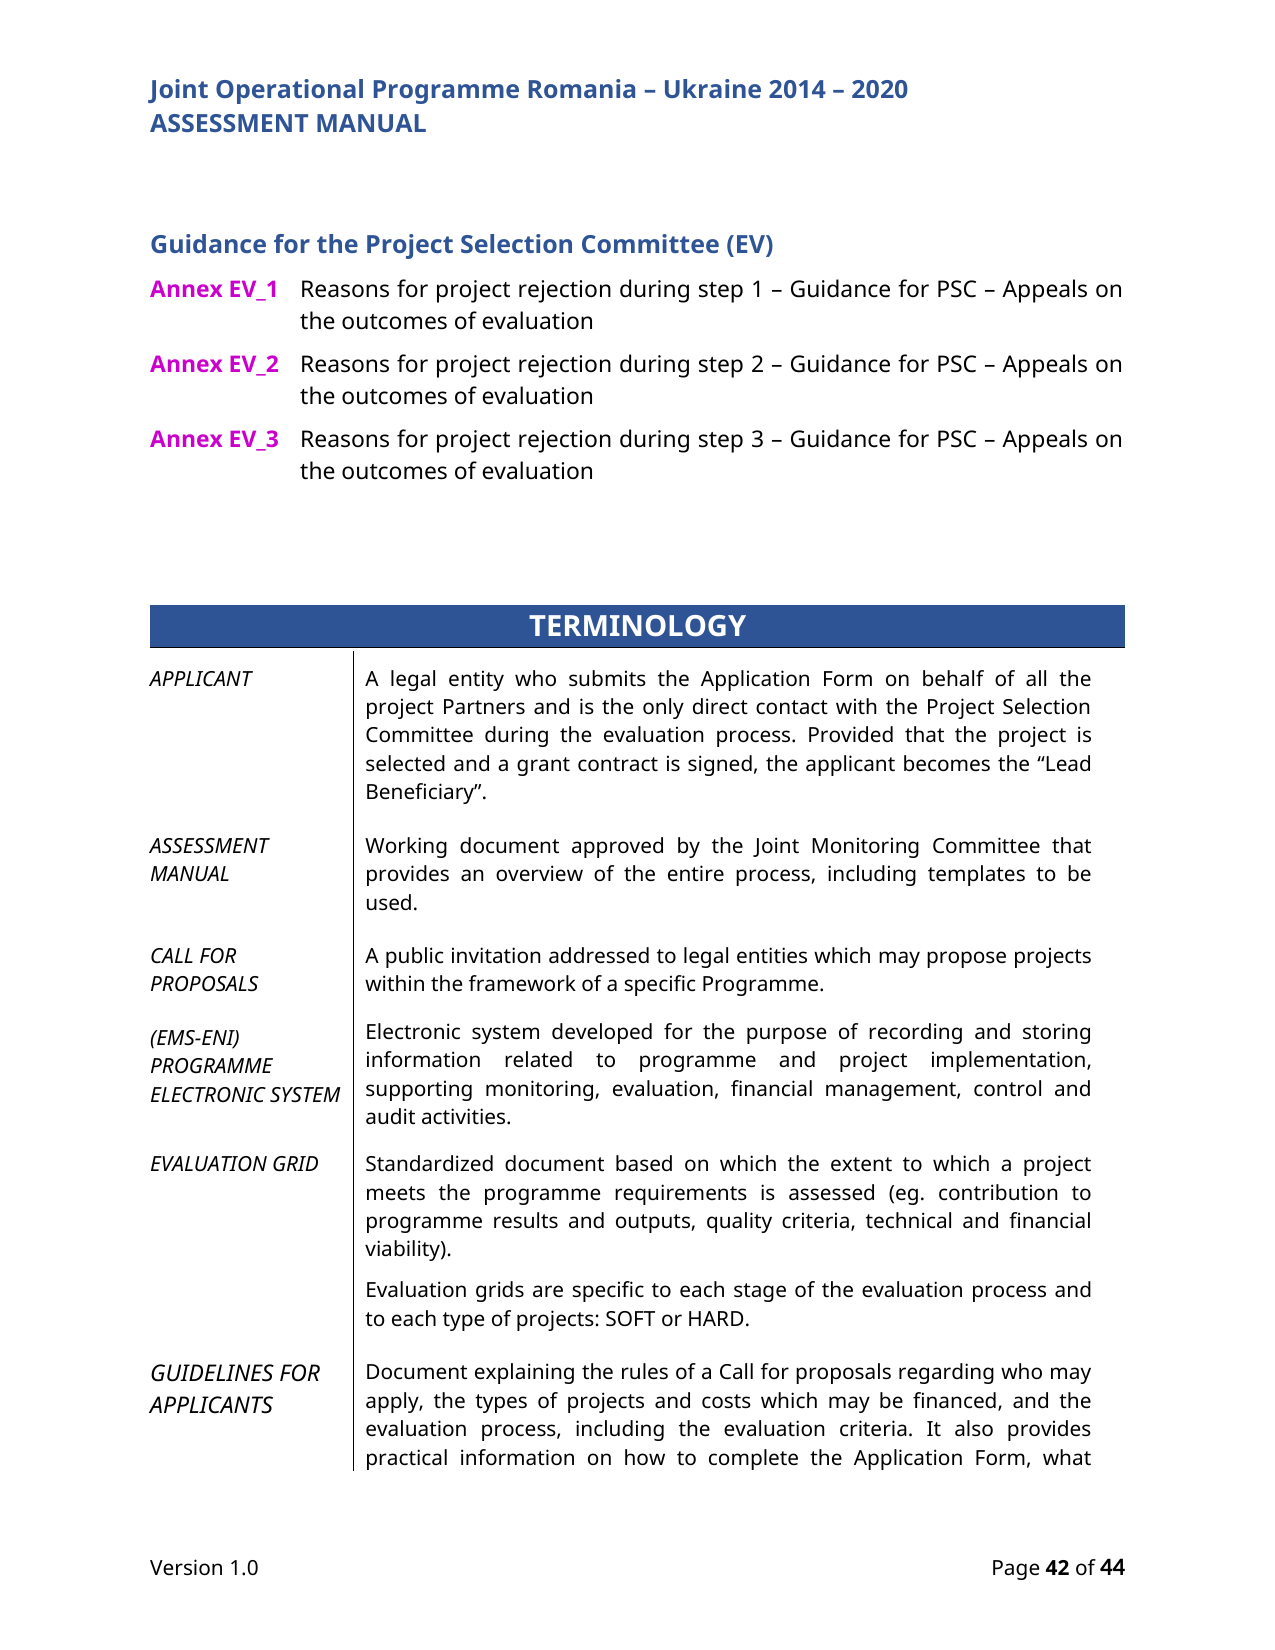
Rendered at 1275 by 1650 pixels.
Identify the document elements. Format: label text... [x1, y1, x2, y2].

subtitle Guidance for the Project Selection Committee (EV) [150, 227, 1125, 261]
table_header A legal entity who submits the Application Form on behalf of all the project Partners and is the only direct contact with the Project Selection Committee during the evaluation process. Provided that the project is selected and a grant contract is signed, the applicant becomes the “Lead Beneficiary”. [354, 651, 1104, 818]
subtitle TERMINOLOGY [150, 605, 1125, 647]
table_cell Standardized document based on which the extent to which a project meets the programme requirements is assessed (eg. contribution to programme results and outputs, quality criteria, technical and financial viability). Evaluation grids are specific to each stage of the evaluation process and to each type of projects: SOFT or HARD. [354, 1137, 1104, 1345]
text Annex EV_3 Reasons for project rejection during step 3 – Guidance for PSC – Appeals on the outcomes of evaluation [150, 423, 1125, 486]
table_header APPLICANT [139, 651, 353, 818]
table_cell (EMS-ENI) PROGRAMME ELECTRONIC SYSTEM [139, 1011, 353, 1137]
table_cell EVALUATION GRID [139, 1137, 353, 1345]
table_cell A public invitation addressed to legal entities which may propose projects within the framework of a specific Programme. [354, 929, 1104, 1011]
table_cell Electronic system developed for the purpose of recording and storing information related to programme and project implementation, supporting monitoring, evaluation, financial management, control and audit activities. [354, 1011, 1104, 1137]
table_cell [354, 1345, 1104, 1471]
text Annex EV_2 Reasons for project rejection during step 2 – Guidance for PSC – Appeals on the outcomes of evaluation [150, 348, 1125, 411]
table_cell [139, 1345, 353, 1471]
table_cell ASSESSMENT MANUAL [139, 818, 353, 929]
table_cell Working document approved by the Joint Monitoring Committee that provides an overview of the entire process, including templates to be used. [354, 818, 1104, 929]
table_cell CALL FOR PROPOSALS [139, 929, 353, 1011]
text Annex EV_1 Reasons for project rejection during step 1 – Guidance for PSC – Appeals on the outcomes of evaluation [150, 273, 1125, 336]
